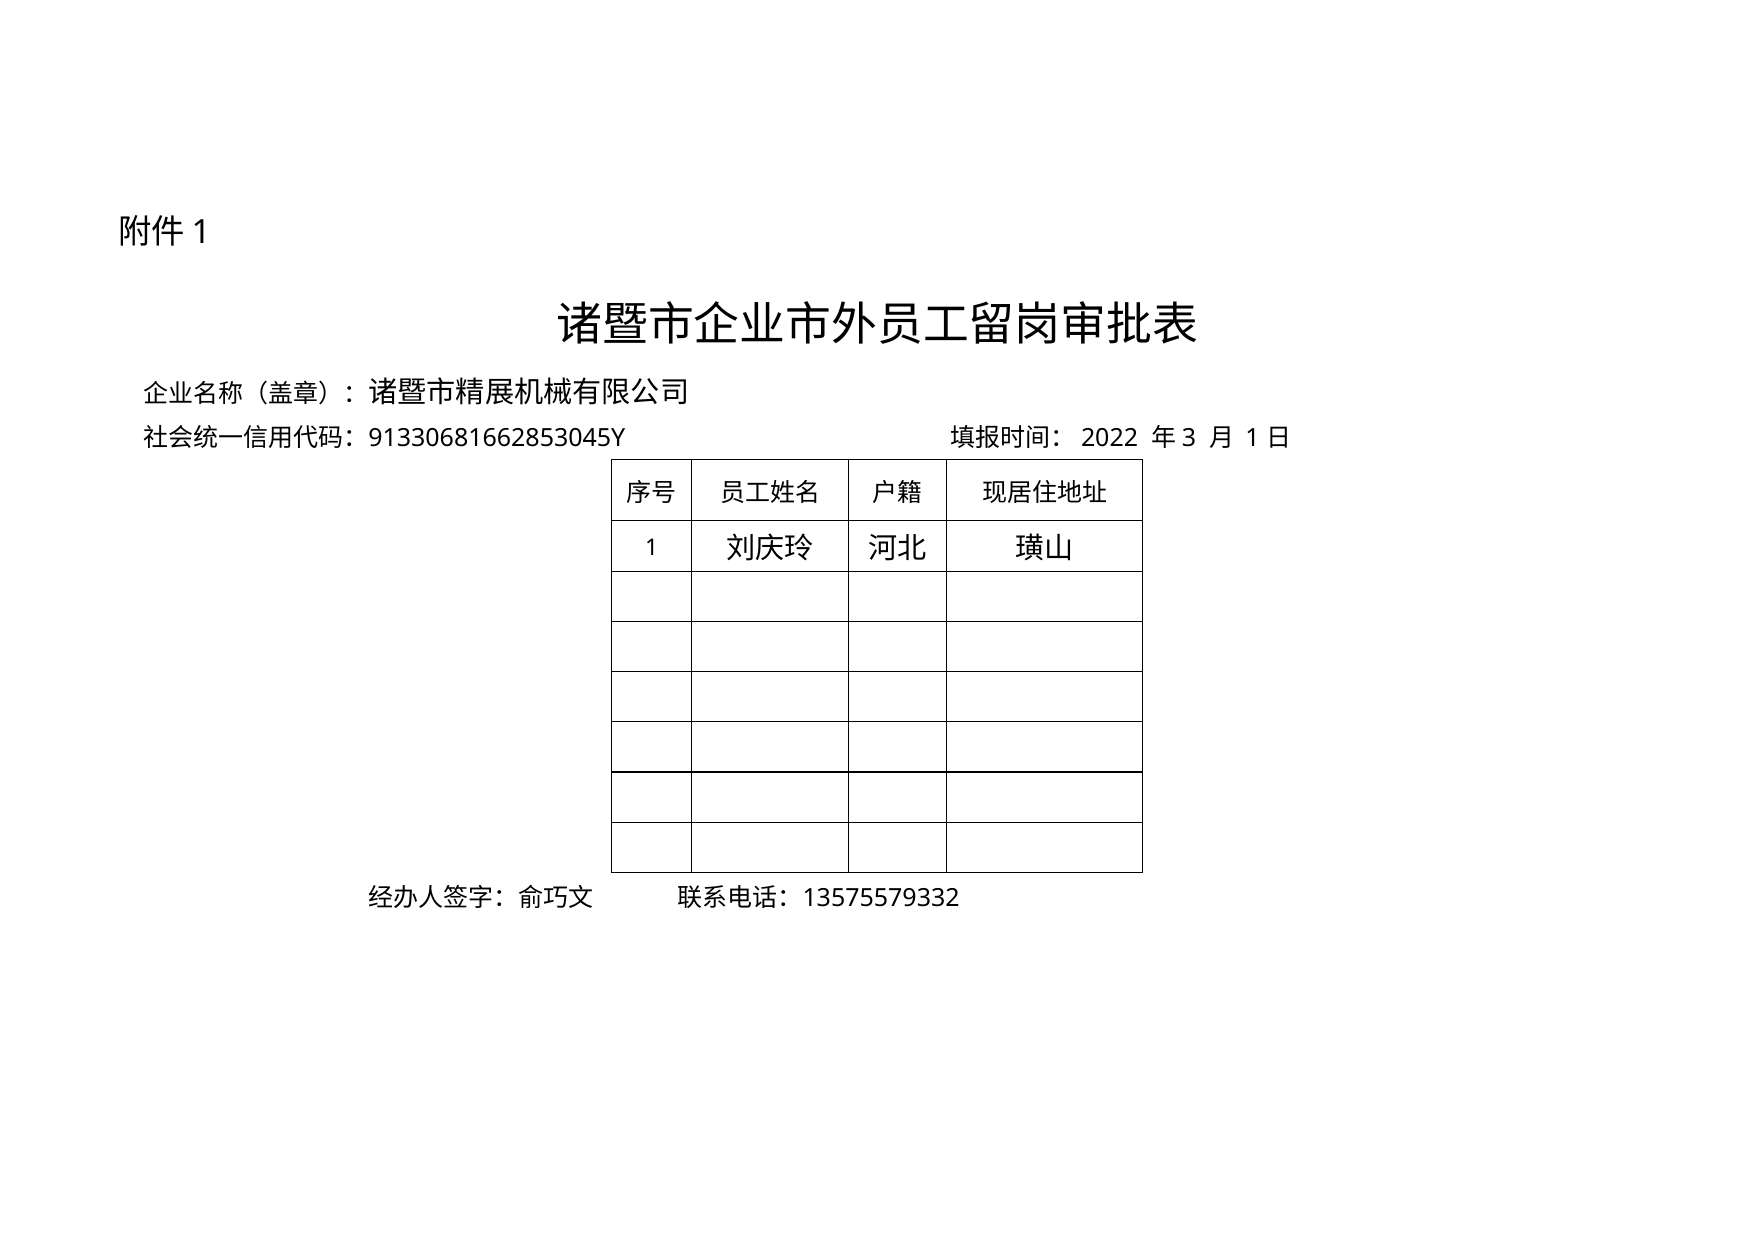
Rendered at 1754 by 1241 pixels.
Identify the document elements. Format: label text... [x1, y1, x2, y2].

table_cell [612, 773, 691, 822]
table_cell [692, 622, 848, 671]
table_cell [947, 823, 1142, 872]
table_cell [947, 622, 1142, 671]
table_cell [612, 622, 691, 671]
table_cell [947, 672, 1142, 721]
table_cell [947, 572, 1142, 621]
table_cell [849, 773, 946, 822]
table_cell 河北 [849, 521, 946, 571]
table_cell [692, 823, 848, 872]
table_cell [947, 773, 1142, 822]
table_cell 璜山 [947, 521, 1142, 571]
text 社会统一信用代码：91330681662853045Y 填报时间： 2022 年 3 月 1 日 [118, 413, 1636, 459]
table_cell [849, 823, 946, 872]
table_cell [612, 823, 691, 872]
table_cell [849, 672, 946, 721]
table_cell [947, 722, 1142, 771]
table_cell [612, 672, 691, 721]
text 诸暨市企业市外员工留岗审批表 [118, 275, 1636, 367]
table_cell 刘庆玲 [692, 521, 848, 571]
table_cell [849, 572, 946, 621]
table_header 序号 [612, 460, 691, 520]
table_cell [692, 572, 848, 621]
table_header 员工姓名 [692, 460, 848, 520]
table_header 户籍 [849, 460, 946, 520]
table_cell [692, 773, 848, 822]
table_cell [849, 622, 946, 671]
table_cell 1 [612, 521, 691, 571]
table_cell [612, 572, 691, 621]
table_cell [612, 722, 691, 771]
table_cell [692, 722, 848, 771]
table_header 现居住地址 [947, 460, 1142, 520]
text 附件1 [118, 183, 1636, 275]
table_cell [692, 672, 848, 721]
text 经办人签字：俞巧文 联系电话：13575579332 [118, 873, 1636, 919]
table_cell [849, 722, 946, 771]
text 企业名称（盖章）：诸暨市精展机械有限公司 [118, 367, 1636, 413]
